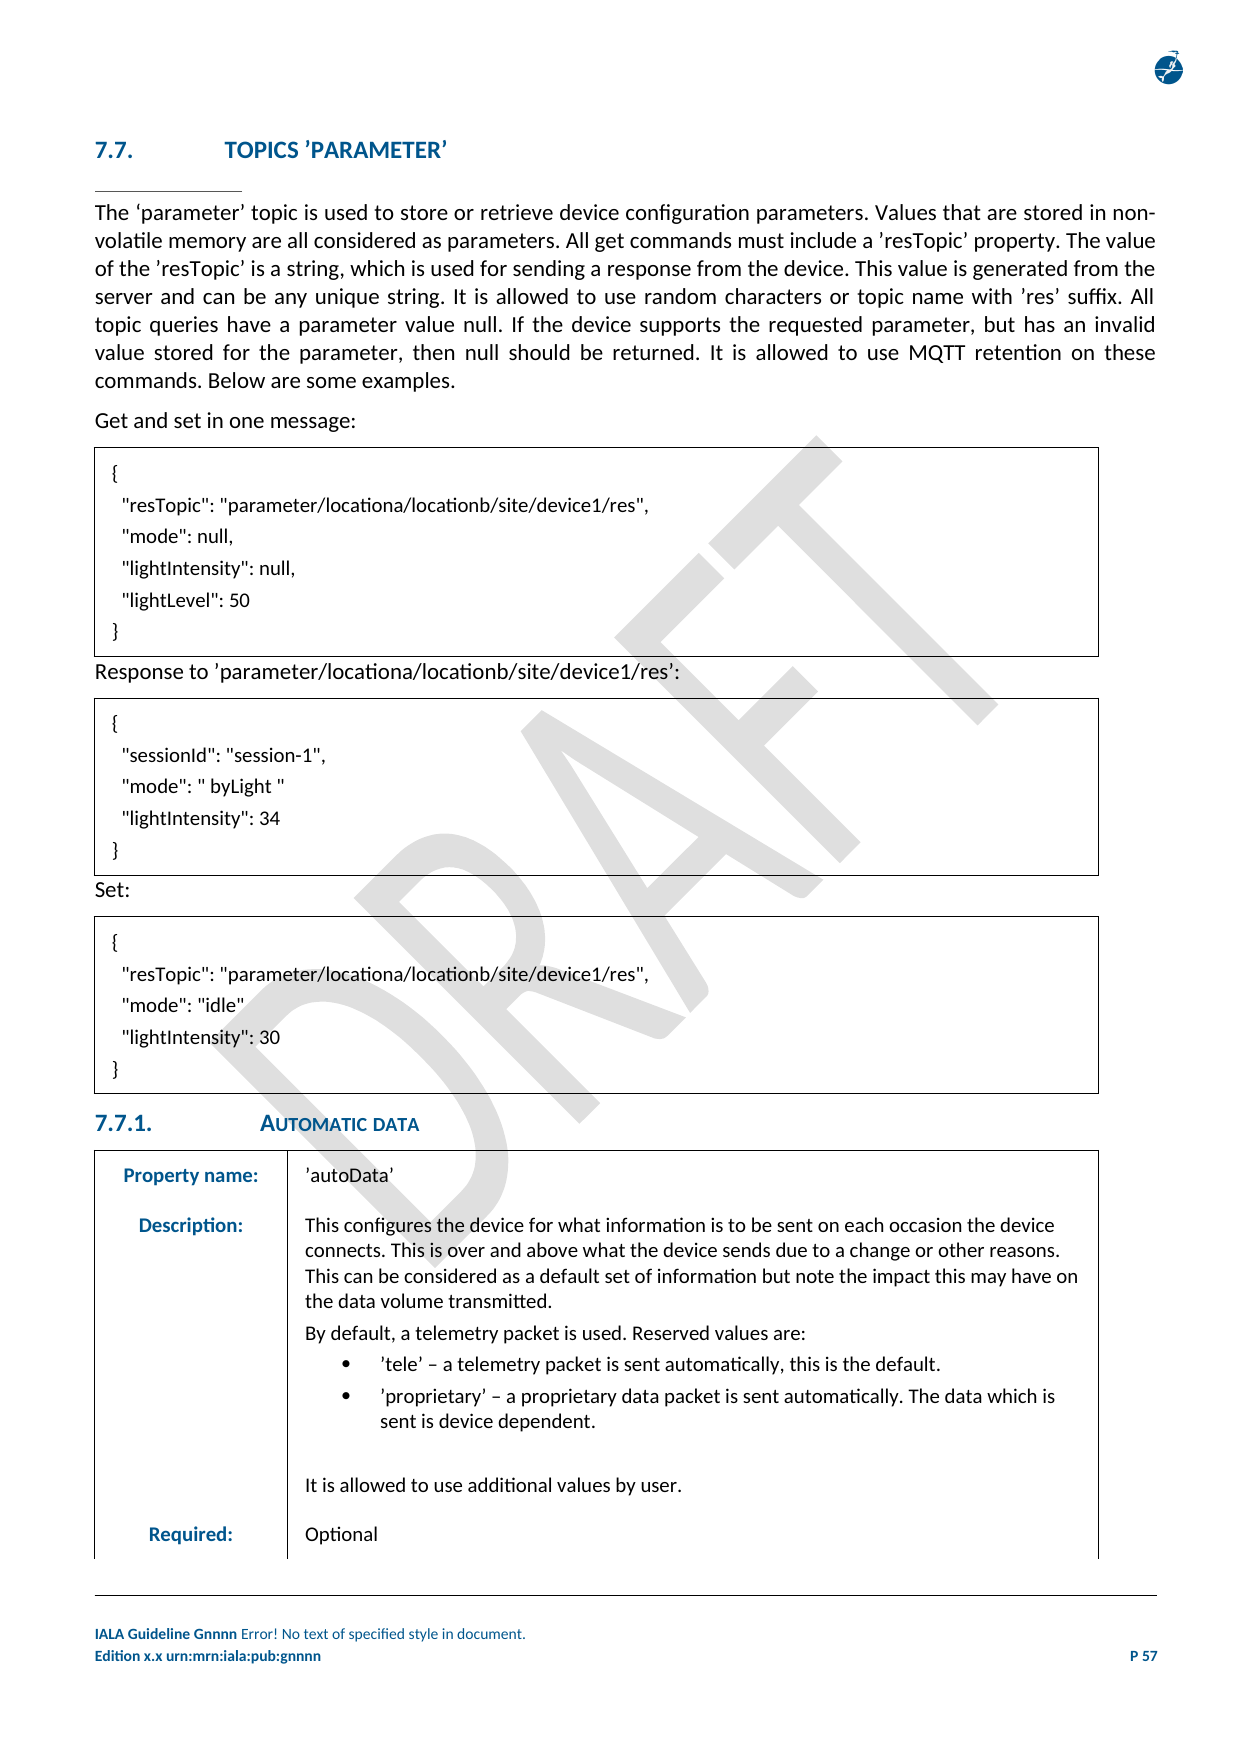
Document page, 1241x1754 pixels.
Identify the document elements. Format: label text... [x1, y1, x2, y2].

table_cell Description: [95, 1200, 287, 1509]
table_header ’autoData’ [288, 1151, 1098, 1200]
table_cell Required: [95, 1510, 287, 1559]
text Automatic data [94, 1107, 1157, 1137]
text The ‘parameter’ topic is used to store or retrieve device configuration parameters. Values that are stored in non-volatile memory are all considered as parameters. All get commands must include a ’resTopic’ property. The value of the ’resTopic’ is a string, which is used for sending a response from the device. This value is generated from the server and can be any unique string. It is allowed to use random characters or topic name with ’res’ suffix. All topic queries have a parameter value null. If the device supports the requested parameter, but has an invalid value stored for the parameter, then null should be returned. It is allowed to use MQTT retention on these commands. Below are some examples. [94, 198, 1157, 394]
text Set: [94, 876, 1157, 903]
picture [1123, 0, 1241, 119]
table_cell Optional [288, 1510, 1098, 1559]
table_header Property name: [95, 1151, 287, 1200]
table_header { "sessionId": "session-1", "mode": " byLight " "lightIntensity": 34 } [95, 699, 1098, 874]
table_header { "resTopic": "parameter/locationa/locationb/site/device1/res", "mode": "idle" "lightIntensity": 30 } [95, 917, 1098, 1093]
table_header { "resTopic": "parameter/locationa/locationb/site/device1/res", "mode": null, "lightIntensity": null, "lightLevel": 50 } [95, 448, 1098, 656]
text Response to ’parameter/locationa/locationb/site/device1/res’: [94, 657, 1157, 685]
table_cell This configures the device for what information is to be sent on each occasion the device connects. This is over and above what the device sends due to a change or other reasons. This can be considered as a default set of information but note the impact this may have on the data volume transmitted. By default, a telemetry packet is used. Reserved values are: ’tele’ – a telemetry packet is sent automatically, this is the default. ’proprietary’ – a proprietary data packet is sent automatically. The data which is sent is device dependent. It is allowed to use additional values by user. [288, 1200, 1098, 1509]
text Get and set in one message: [94, 407, 1157, 434]
text Topics ’parameter’ [94, 134, 1157, 164]
